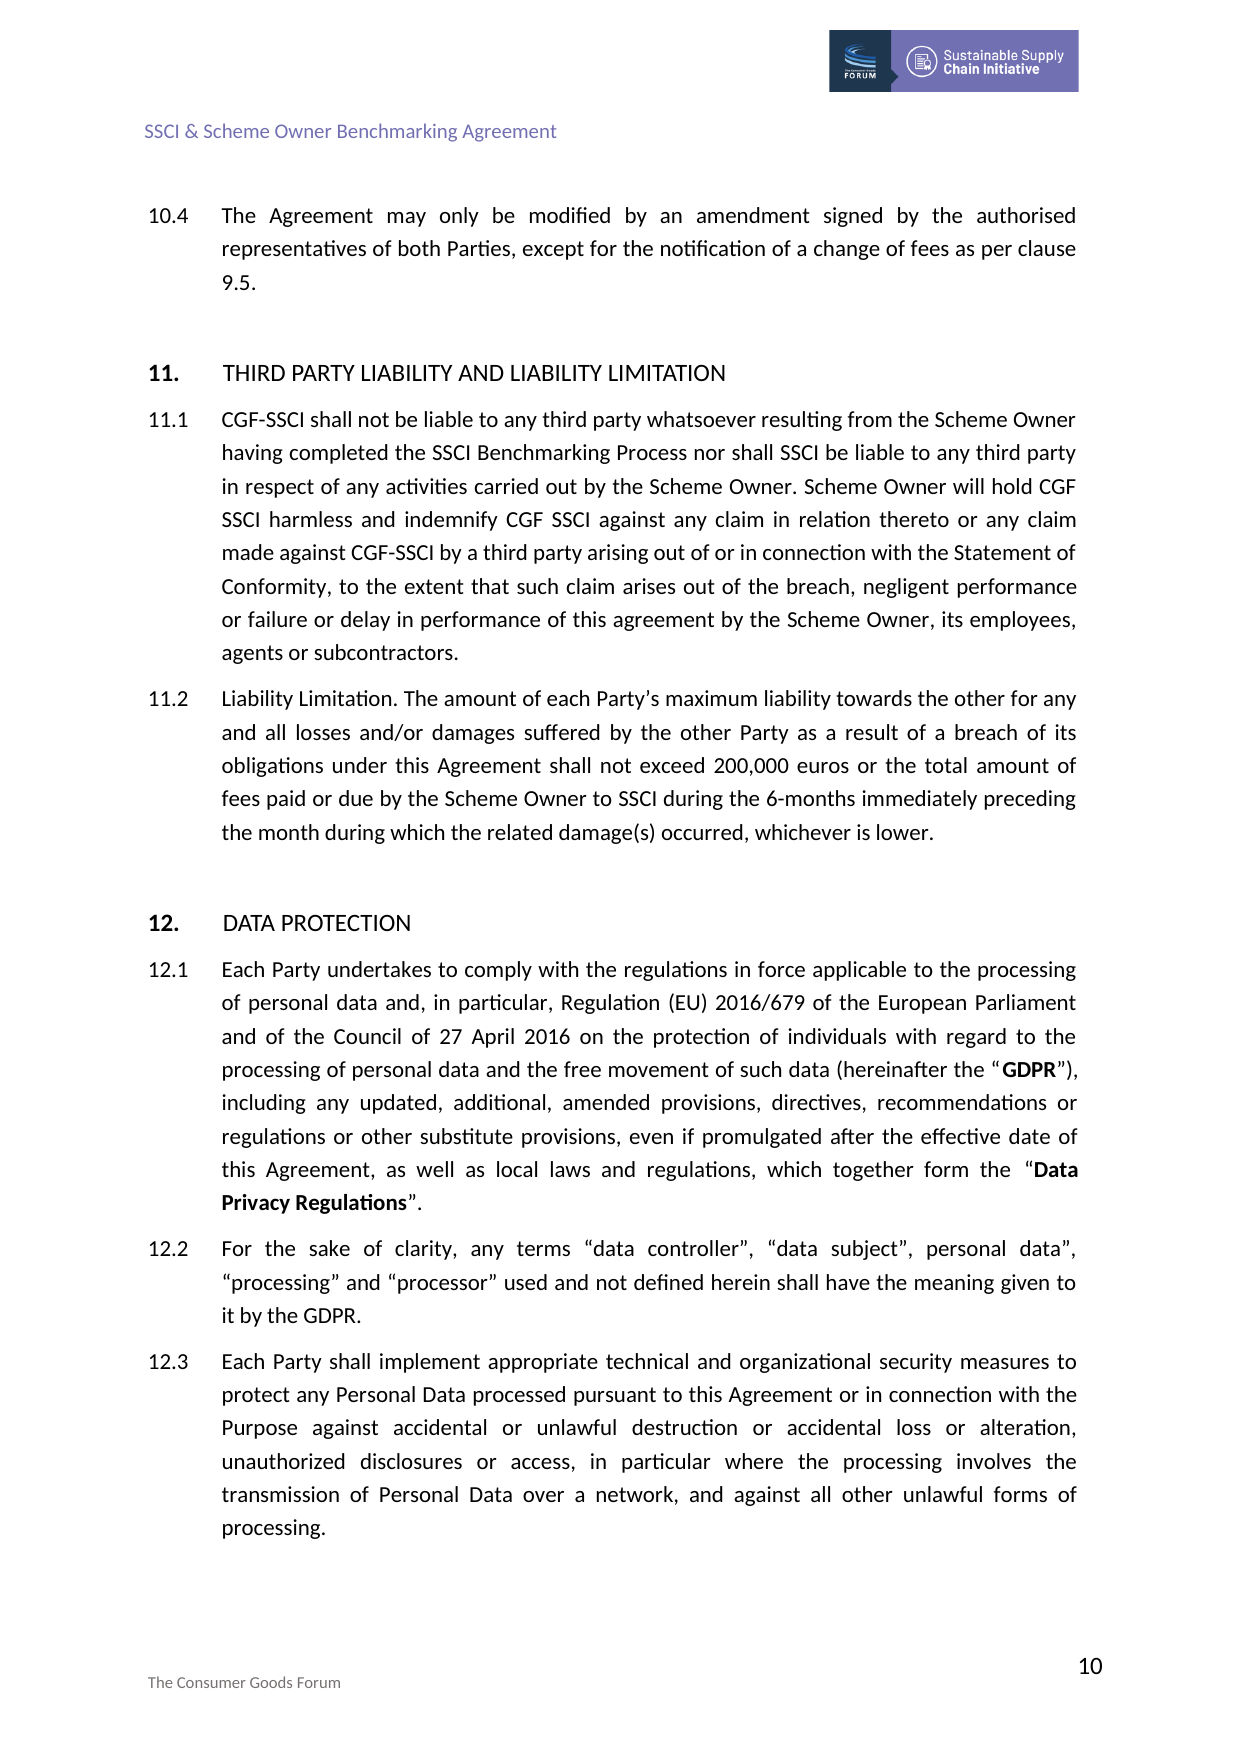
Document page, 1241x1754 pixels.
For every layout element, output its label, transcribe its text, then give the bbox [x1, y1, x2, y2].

picture [829, 30, 1079, 92]
text Liability Limitation. The amount of each Party’s maximum liability towards the other for any and all losses and/or damages suffered by the other Party as a result of a breach of its obligations under this Agreement shall not exceed 200,000 euros or the total amount of fees paid or due by the Scheme Owner to SSCI during the 6-months immediately preceding the month during which the related damage(s) occurred, whichever is lower. [148, 679, 1078, 846]
text The Agreement may only be modified by an amendment signed by the authorised representatives of both Parties, except for the notification of a change of fees as per clause 9.5. [148, 196, 1078, 296]
text For the sake of clarity, any terms “data controller”, “data subject”, personal data”, “processing” and “processor” used and not defined herein shall have the meaning given to it by the GDPR. [148, 1229, 1078, 1329]
text Data protection [148, 904, 1078, 937]
text CGF-SSCI shall not be liable to any third party whatsoever resulting from the Scheme Owner having completed the SSCI Benchmarking Process nor shall SSCI be liable to any third party in respect of any activities carried out by the Scheme Owner. Scheme Owner will hold CGF SSCI harmless and indemnify CGF SSCI against any claim in relation thereto or any claim made against CGF-SSCI by a third party arising out of or in connection with the Statement of Conformity, to the extent that such claim arises out of the breach, negligent performance or failure or delay in performance of this agreement by the Scheme Owner, its employees, agents or subcontractors. [148, 400, 1078, 667]
text Each Party shall implement appropriate technical and organizational security measures to protect any Personal Data processed pursuant to this Agreement or in connection with the Purpose against accidental or unlawful destruction or accidental loss or alteration, unauthorized disclosures or access, in particular where the processing involves the transmission of Personal Data over a network, and against all other unlawful forms of processing. [148, 1342, 1078, 1542]
text Each Party undertakes to comply with the regulations in force applicable to the processing of personal data and, in particular, Regulation (EU) 2016/679 of the European Parliament and of the Council of 27 April 2016 on the protection of individuals with regard to the processing of personal data and the free movement of such data (hereinafter the “GDPR”), including any updated, additional, amended provisions, directives, recommendations or regulations or other substitute provisions, even if promulgated after the effective date of this Agreement, as well as local laws and regulations, which together form the “Data Privacy Regulations”. [148, 950, 1078, 1217]
text THIRD PARTY Liability and LIABILITY limitation [148, 354, 1078, 387]
